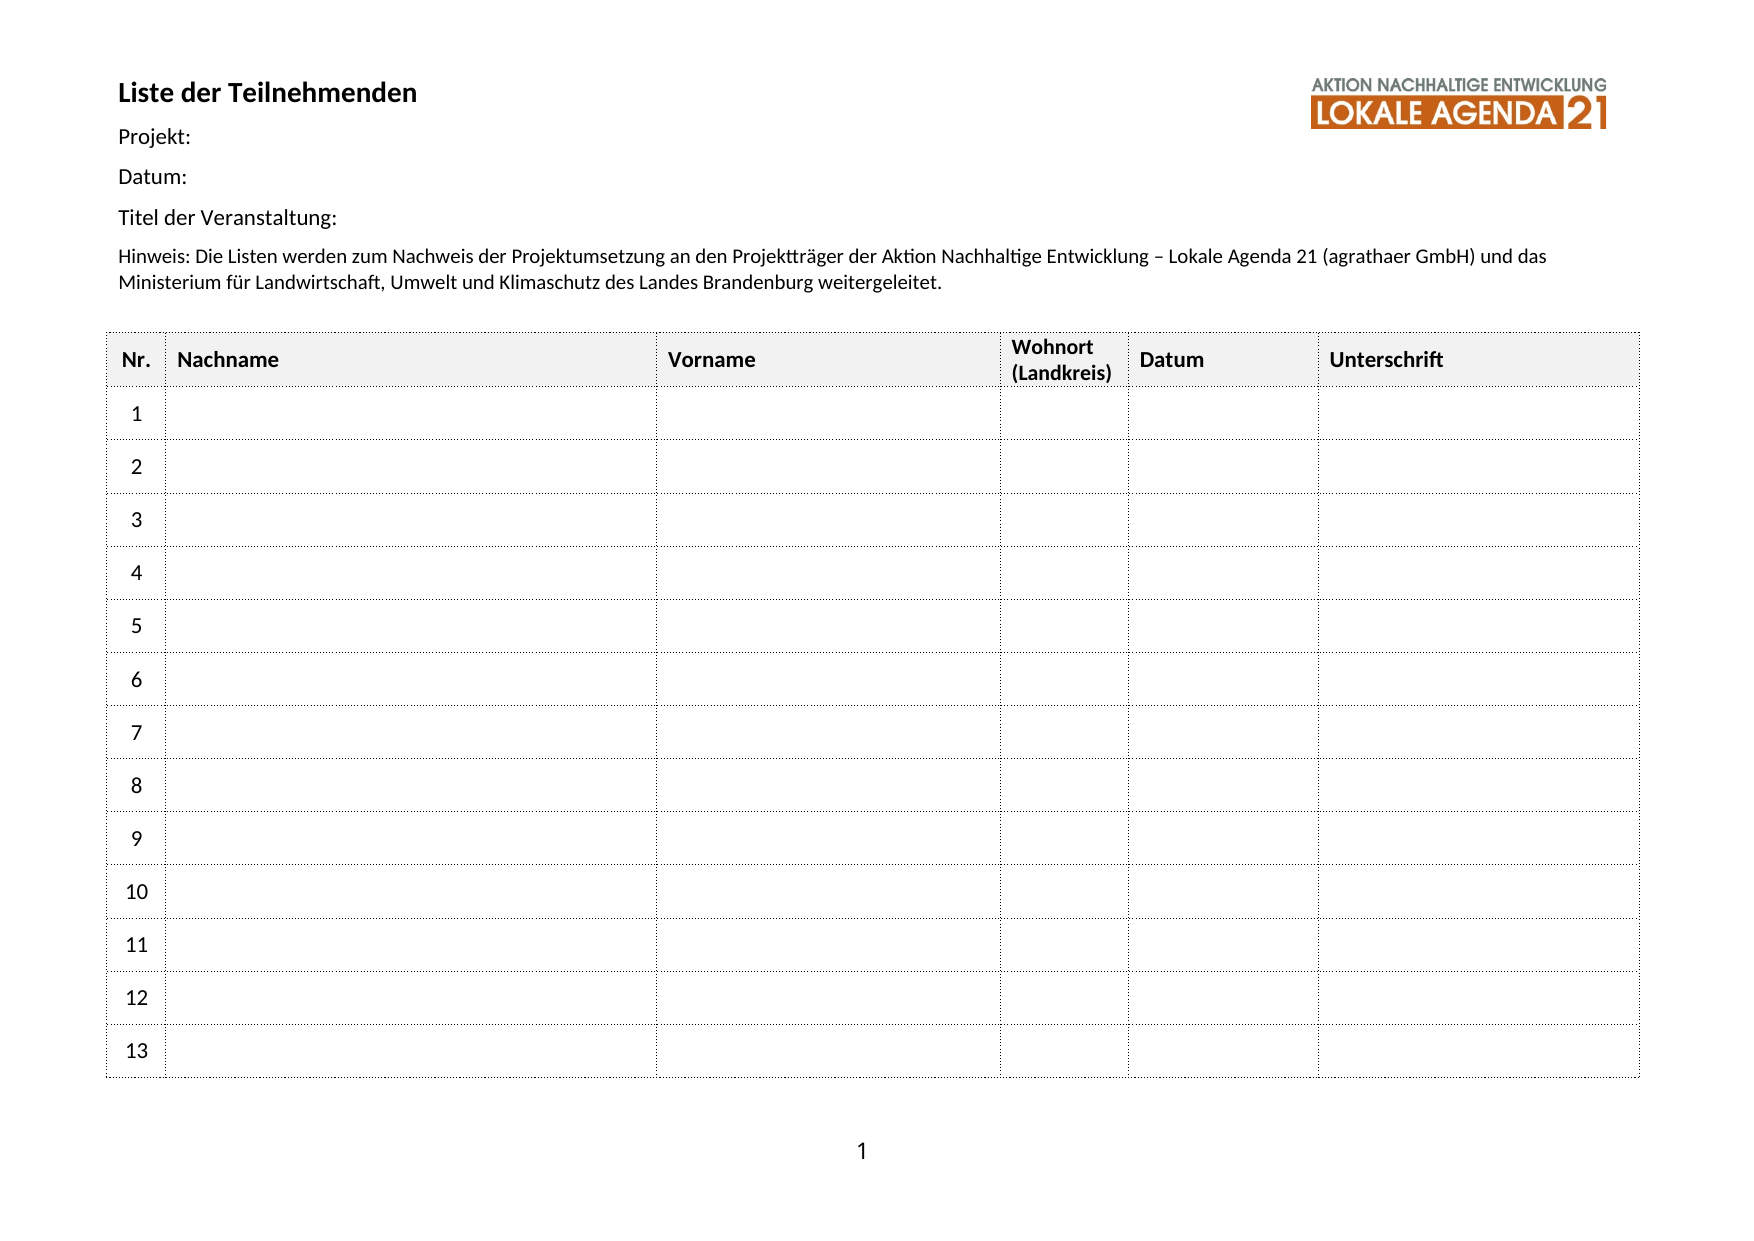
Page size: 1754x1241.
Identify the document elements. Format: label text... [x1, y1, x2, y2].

table_cell [657, 439, 1000, 492]
table_cell [1318, 599, 1639, 652]
table_cell [1000, 758, 1128, 811]
picture [1311, 78, 1607, 129]
table_cell [657, 652, 1000, 705]
table_cell [1318, 864, 1639, 917]
table_cell [166, 652, 657, 705]
table_cell [657, 599, 1000, 652]
table_cell 9 [107, 811, 166, 864]
table_cell [166, 439, 657, 492]
table_cell [657, 546, 1000, 599]
table_cell [1318, 811, 1639, 864]
table_cell [1318, 1024, 1639, 1077]
table_header Unterschrift [1318, 332, 1639, 386]
table_cell [1000, 599, 1128, 652]
table_cell 13 [107, 1024, 166, 1077]
table_cell [1128, 864, 1318, 917]
table_cell 7 [107, 705, 166, 758]
table_cell [1128, 546, 1318, 599]
table_cell [1128, 652, 1318, 705]
table_cell [657, 811, 1000, 864]
table_cell [1318, 918, 1639, 971]
table_cell [657, 918, 1000, 971]
table_cell [166, 599, 657, 652]
table_cell [1000, 652, 1128, 705]
table_cell [657, 864, 1000, 917]
table_cell [657, 758, 1000, 811]
table_cell 12 [107, 971, 166, 1024]
table_cell [166, 386, 657, 439]
table_cell 1 [107, 386, 166, 439]
table_cell [166, 918, 657, 971]
table_header Nachname [166, 332, 657, 386]
table_cell [1000, 864, 1128, 917]
table_cell 8 [107, 758, 166, 811]
table_cell [1128, 758, 1318, 811]
table_cell [166, 811, 657, 864]
table_header Nr. [107, 332, 166, 386]
table_cell [166, 758, 657, 811]
table_cell [1318, 386, 1639, 439]
table_cell [1000, 439, 1128, 492]
table_cell [657, 1024, 1000, 1077]
table_cell [166, 864, 657, 917]
table_cell [1318, 652, 1639, 705]
table_cell [1000, 1024, 1128, 1077]
table_cell [657, 386, 1000, 439]
table_cell [1318, 758, 1639, 811]
table_cell 3 [107, 493, 166, 546]
table_cell [1128, 918, 1318, 971]
table_header Datum [1128, 332, 1318, 386]
table_cell [1000, 493, 1128, 546]
table_cell [1000, 971, 1128, 1024]
table_cell [1128, 811, 1318, 864]
table_cell 11 [107, 918, 166, 971]
table_cell [166, 971, 657, 1024]
table_cell [166, 493, 657, 546]
table_cell [1318, 971, 1639, 1024]
table_cell [1000, 918, 1128, 971]
table_cell [1128, 599, 1318, 652]
table_cell [1318, 493, 1639, 546]
table_cell 5 [107, 599, 166, 652]
table_cell 6 [107, 652, 166, 705]
table_header Wohnort (Landkreis) [1000, 332, 1128, 386]
table_cell [1128, 971, 1318, 1024]
table_cell [1318, 705, 1639, 758]
table_cell 10 [107, 864, 166, 917]
table_cell 2 [107, 439, 166, 492]
table_cell [657, 971, 1000, 1024]
table_cell [657, 705, 1000, 758]
table_cell [1318, 439, 1639, 492]
table_cell 4 [107, 546, 166, 599]
table_cell [166, 546, 657, 599]
table_cell [1000, 705, 1128, 758]
table_cell [1128, 439, 1318, 492]
table_cell [1000, 546, 1128, 599]
table_cell [1000, 811, 1128, 864]
table_cell [657, 493, 1000, 546]
table_header Vorname [657, 332, 1000, 386]
table_cell [1128, 493, 1318, 546]
table_cell [1128, 386, 1318, 439]
table_cell [1128, 705, 1318, 758]
table_cell [166, 705, 657, 758]
table_cell [1000, 386, 1128, 439]
table_cell [166, 1024, 657, 1077]
table_cell [1128, 1024, 1318, 1077]
table_cell [1318, 546, 1639, 599]
